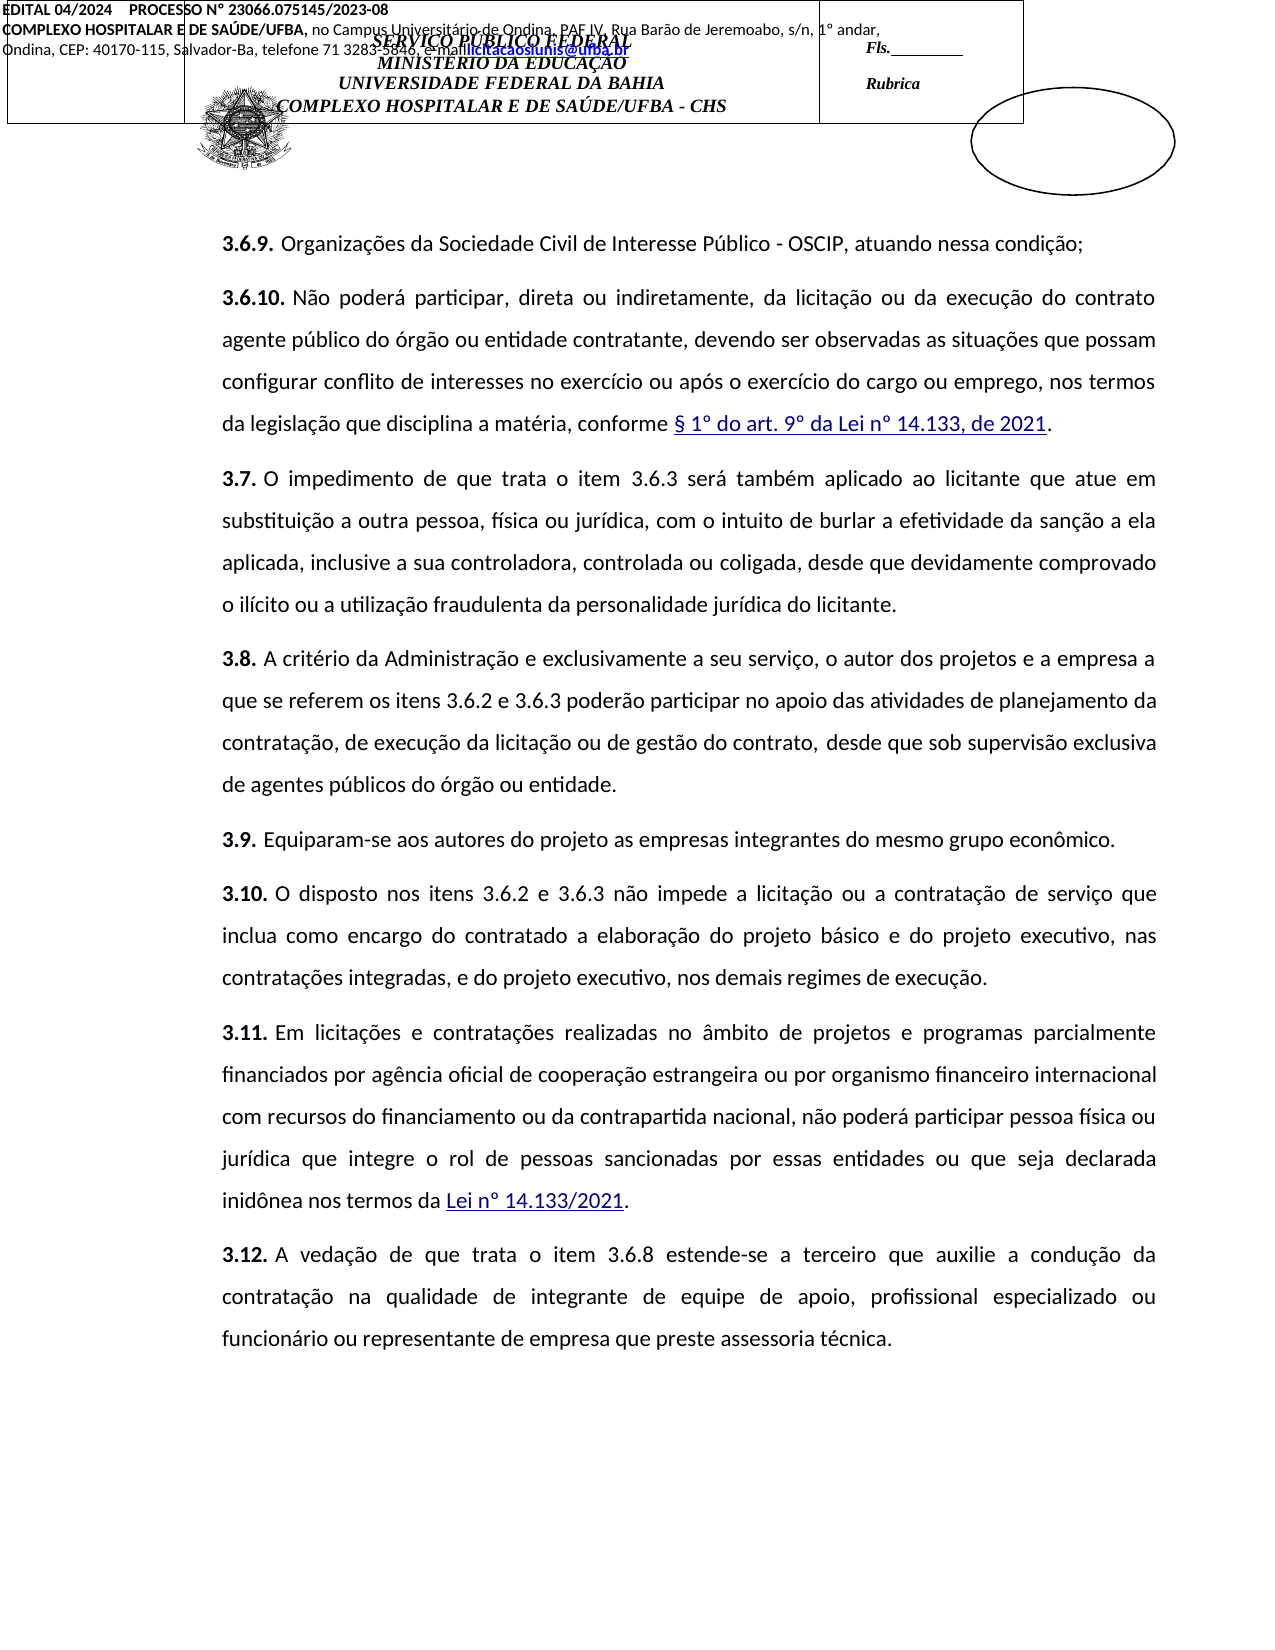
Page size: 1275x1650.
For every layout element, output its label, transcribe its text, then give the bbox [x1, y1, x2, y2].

list A critério da Administração e exclusivamente a seu serviço, o autor dos projetos e a empresa a que se referem os itens 3.6.2 e 3.6.3 poderão participar no apoio das atividades de planejamento da contratação, de execução da licitação ou de gestão do contrato, desde que sob supervisão exclusiva de agentes públicos do órgão ou entidade. [222, 644, 1157, 798]
picture [197, 124, 292, 170]
picture [197, 86, 292, 123]
list Equiparam-se aos autores do projeto as empresas integrantes do mesmo grupo econômico. [222, 825, 1187, 853]
list Não poderá participar, direta ou indiretamente, da licitação ou da execução do contrato agente público do órgão ou entidade contratante, devendo ser observadas as situações que possam configurar conflito de interesses no exercício ou após o exercício do cargo ou emprego, nos termos da legislação que disciplina a matéria, conforme § 1º do art. 9º da Lei nº 14.133, de 2021. [222, 283, 1157, 437]
list Em licitações e contratações realizadas no âmbito de projetos e programas parcialmente financiados por agência oficial de cooperação estrangeira ou por organismo financeiro internacional com recursos do financiamento ou da contrapartida nacional, não poderá participar pessoa física ou jurídica que integre o rol de pessoas sancionadas por essas entidades ou que seja declarada inidônea nos termos da Lei nº 14.133/2021. [222, 1018, 1158, 1214]
list A vedação de que trata o item 3.6.8 estende-se a terceiro que auxilie a condução da contratação na qualidade de integrante de equipe de apoio, profissional especializado ou funcionário ou representante de empresa que preste assessoria técnica. [222, 1240, 1157, 1352]
list O impedimento de que trata o item 3.6.3 será também aplicado ao licitante que atue em substituição a outra pessoa, física ou jurídica, com o intuito de burlar a efetividade da sanção a ela aplicada, inclusive a sua controladora, controlada ou coligada, desde que devidamente comprovado o ilícito ou a utilização fraudulenta da personalidade jurídica do licitante. [222, 464, 1157, 618]
list Organizações da Sociedade Civil de Interesse Público - OSCIP, atuando nessa condição; [222, 229, 1187, 257]
list O disposto nos itens 3.6.2 e 3.6.3 não impede a licitação ou a contratação de serviço que inclua como encargo do contratado a elaboração do projeto básico e do projeto executivo, nas contratações integradas, e do projeto executivo, nos demais regimes de execução. [222, 879, 1157, 991]
